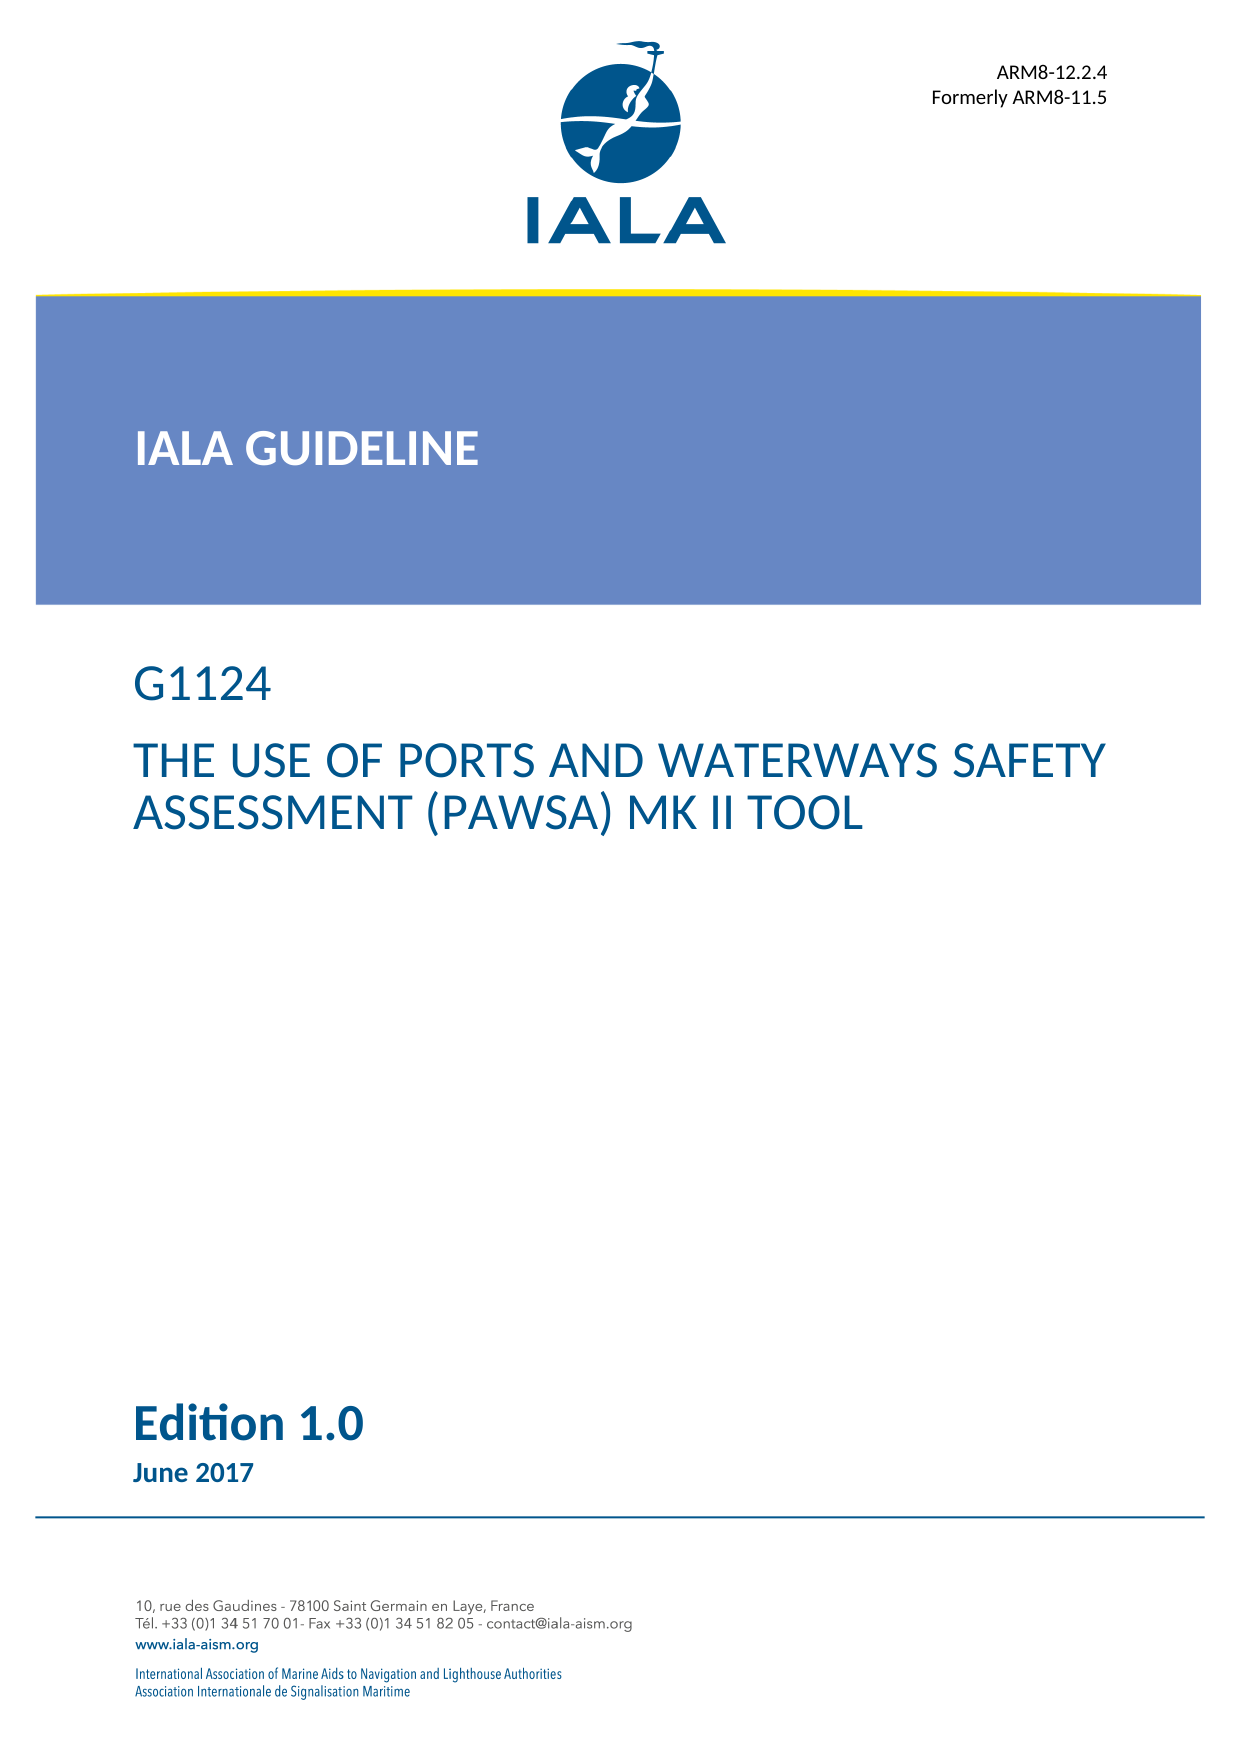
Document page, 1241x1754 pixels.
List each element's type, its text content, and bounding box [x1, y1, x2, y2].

text G1124 [133, 649, 1107, 713]
picture [129, 1595, 663, 1714]
picture [0, 29, 1240, 616]
text June 2017 [133, 1454, 1107, 1489]
text Edition 1.0 [133, 1390, 1107, 1454]
text The Use of Ports and Waterways Safety Assessment (PAWSA) Mk II tool [133, 736, 1107, 840]
table_header IALA Guideline [40, 297, 1014, 604]
